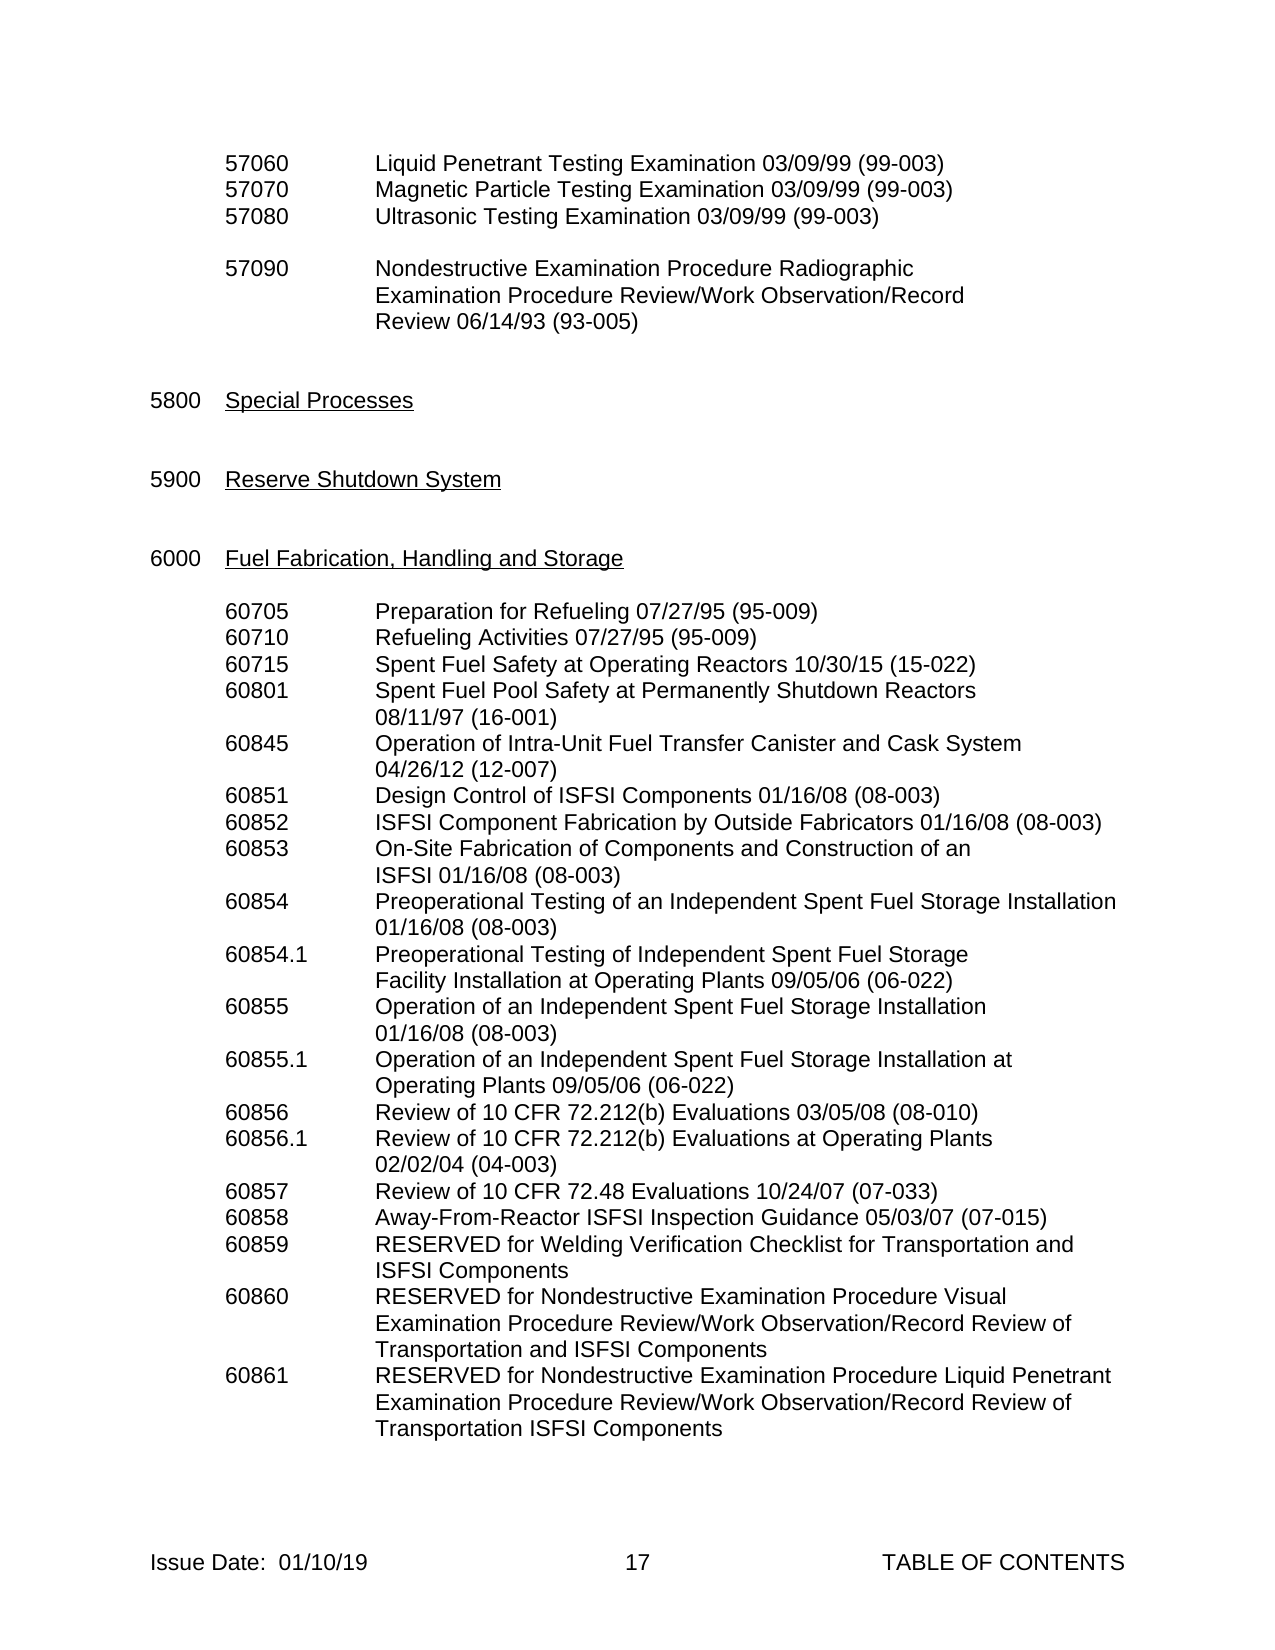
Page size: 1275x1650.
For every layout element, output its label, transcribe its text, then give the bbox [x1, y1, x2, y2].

text 60861 RESERVED for Nondestructive Examination Procedure Liquid Penetrant Examination Procedure Review/Work Observation/Record Review of Transportation ISFSI Components [150, 1362, 1125, 1441]
text 57070 Magnetic Particle Testing Examination 03/09/99 (99-003) [150, 176, 1125, 203]
text 60860 RESERVED for Nondestructive Examination Procedure Visual Examination Procedure Review/Work Observation/Record Review of Transportation and ISFSI Components [150, 1283, 1125, 1362]
text 60851 Design Control of ISFSI Components 01/16/08 (08-003) [150, 782, 1125, 809]
text 60855 Operation of an Independent Spent Fuel Storage Installation [150, 993, 1125, 1020]
text 01/16/08 (08-003) [150, 1020, 1125, 1046]
text Review 06/14/93 (93-005) [225, 308, 1125, 334]
text Facility Installation at Operating Plants 09/05/06 (06-022) [150, 967, 1125, 993]
text 60801 Spent Fuel Pool Safety at Permanently Shutdown Reactors [150, 677, 1125, 703]
text 60845 Operation of Intra-Unit Fuel Transfer Canister and Cask System [150, 730, 1125, 756]
text 5900 Reserve Shutdown System [150, 466, 1125, 493]
text 60705 Preparation for Refueling 07/27/95 (95-009) [150, 598, 1125, 624]
text 60853 On-Site Fabrication of Components and Construction of an [150, 835, 1125, 862]
text 60859 RESERVED for Welding Verification Checklist for Transportation and ISFSI Components [150, 1231, 1125, 1283]
text 57080 Ultrasonic Testing Examination 03/09/99 (99-003) [150, 203, 1125, 229]
text 60858 Away-From-Reactor ISFSI Inspection Guidance 05/03/07 (07-015) [150, 1204, 1125, 1231]
text 5800 Special Processes [150, 387, 1125, 413]
text 04/26/12 (12-007) [150, 756, 1125, 782]
text 57060 Liquid Penetrant Testing Examination 03/09/99 (99-003) [150, 150, 1125, 176]
text 60854.1 Preoperational Testing of Independent Spent Fuel Storage [150, 941, 1125, 967]
text 60852 ISFSI Component Fabrication by Outside Fabricators 01/16/08 (08-003) [150, 809, 1125, 835]
text 08/11/97 (16-001) [150, 703, 1125, 730]
text 02/02/04 (04-003) [150, 1151, 1125, 1178]
text 57090 Nondestructive Examination Procedure Radiographic [150, 255, 1125, 282]
text 60854 Preoperational Testing of an Independent Spent Fuel Storage Installation 01/16/08 (08-003) [150, 888, 1125, 941]
text 6000 Fuel Fabrication, Handling and Storage [150, 545, 1125, 572]
text 60857 Review of 10 CFR 72.48 Evaluations 10/24/07 (07-033) [150, 1178, 1125, 1204]
text 60715 Spent Fuel Safety at Operating Reactors 10/30/15 (15-022) [150, 651, 1125, 677]
text ISFSI 01/16/08 (08-003) [150, 862, 1125, 888]
text 60710 Refueling Activities 07/27/95 (95-009) [150, 624, 1125, 651]
text Examination Procedure Review/Work Observation/Record [225, 282, 1125, 308]
text 60856 Review of 10 CFR 72.212(b) Evaluations 03/05/08 (08-010) [150, 1099, 1125, 1125]
text 60855.1 Operation of an Independent Spent Fuel Storage Installation at [150, 1046, 1125, 1072]
text 60856.1 Review of 10 CFR 72.212(b) Evaluations at Operating Plants [150, 1125, 1125, 1151]
text Operating Plants 09/05/06 (06-022) [150, 1072, 1125, 1099]
